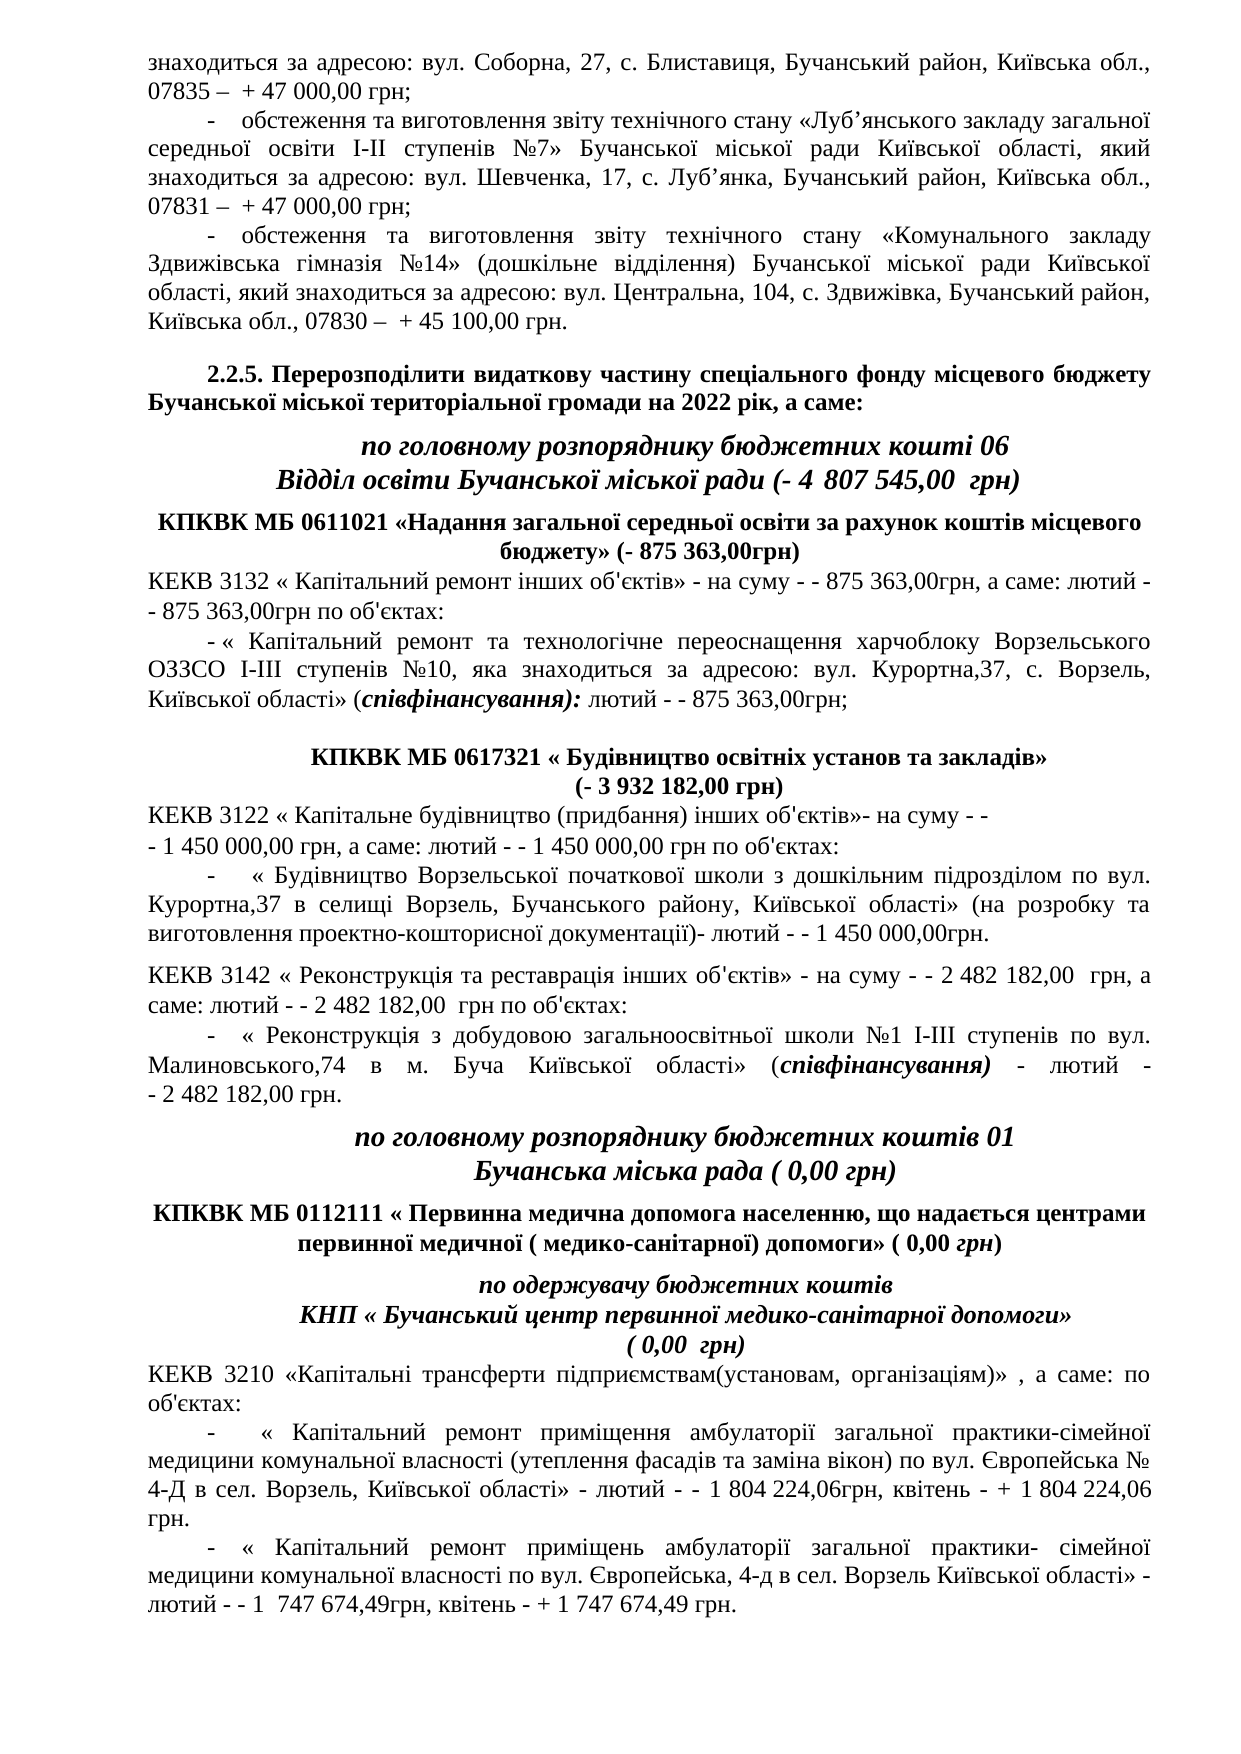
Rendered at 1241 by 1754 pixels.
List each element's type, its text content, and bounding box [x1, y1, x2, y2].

text КПКВК МБ 0611021 «Надання загальної середньої освіти за рахунок коштів місцевого бюджету» (- 875 363,00грн) [148, 507, 1152, 565]
list « Реконструкція з добудовою загальноосвітньої школи №1 I-III ступенів по вул. Малиновського,74 в м. Буча Київської області» (співфінансування) - лютий - - 2 482 182,00 грн. [148, 1020, 1152, 1107]
list КЕКВ 3142 « Реконструкція та реставрація інших об'єктів» - на суму - - 2 482 182,00 грн, а саме: лютий - - 2 482 182,00 грн по об'єктах: [148, 959, 1152, 1020]
text Бучанська міська рада ( 0,00 грн) [148, 1153, 1152, 1186]
text КЕКВ 3132 « Капітальний ремонт інших об'єктів» - на суму - - 875 363,00грн, а саме: лютий - - 875 363,00грн по об'єктах: [148, 565, 1152, 626]
list (- 3 932 182,00 грн) [207, 771, 1152, 799]
list КПКВК МБ 0617321 « Будівництво освітніх установ та закладів» [207, 742, 1152, 771]
list « Капітальний ремонт приміщення амбулаторії загальної практики-сімейної медицини комунальної власності (утеплення фасадів та заміна вікон) по вул. Європейська № 4-Д в сел. Ворзель, Київської області» - лютий - - 1 804 224,06грн, квітень - + 1 804 224,06 грн. [148, 1417, 1152, 1532]
list « Будівництво Ворзельської початкової школи з дошкільним підрозділом по вул. Курортна,37 в селищі Ворзель, Бучанського району, Київської області» (на розробку та виготовлення проектно-кошторисної документації)- лютий - - 1 450 000,00грн. [148, 861, 1152, 947]
text КНП « Бучанський центр первинної медико-санітарної допомоги» ( 0,00 грн) [223, 1299, 1152, 1359]
list « Капітальний ремонт приміщень амбулаторії загальної практики- сімейної медицини комунальної власності по вул. Європейська, 4-д в сел. Ворзель Київської області» - лютий - - 1 747 674,49грн, квітень - + 1 747 674,49 грн. [148, 1532, 1152, 1618]
list « Капітальний ремонт та технологічне переоснащення харчоблоку Ворзельського ОЗЗСО I-III ступенів №10, яка знаходиться за адресою: вул. Курортна,37, с. Ворзель, Київської області» (співфінансування): лютий - - 875 363,00грн; [148, 626, 1152, 713]
text по головному розпоряднику бюджетних кошті 06 [148, 428, 1152, 462]
list - 1 450 000,00 грн, а саме: лютий - - 1 450 000,00 грн по об'єктах: [148, 830, 1152, 861]
list КЕКВ 3122 « Капітальне будівництво (придбання) інших об'єктів»- на суму - - [148, 799, 1152, 830]
list обстеження та виготовлення звіту технічного стану «Луб’янського закладу загальної середньої освіти І-ІІ ступенів №7» Бучанської міської ради Київської області, який знаходиться за адресою: вул. Шевченка, 17, с. Луб’янка, Бучанський район, Київська обл., 07831 – + 47 000,00 грн; [148, 105, 1152, 220]
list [148, 47, 1152, 105]
list по одержувачу бюджетних коштів [223, 1269, 1152, 1299]
list обстеження та виготовлення звіту технічного стану «Комунального закладу Здвижівська гімназія №14» (дошкільне відділення) Бучанської міської ради Київської області, який знаходиться за адресою: вул. Центральна, 104, с. Здвижівка, Бучанський район, Київська обл., 07830 – + 45 100,00 грн. [148, 220, 1152, 335]
text по головному розпоряднику бюджетних коштів 01 [148, 1119, 1152, 1153]
text КЕКВ 3210 «Капітальні трансферти підприємствам(установам, організаціям)» , а саме: по об'єктах: [148, 1359, 1152, 1417]
list КПКВК МБ 0112111 « Первинна медична допомога населенню, що надається центрами первинної медичної ( медико-санітарної) допомоги» ( 0,00 грн) [148, 1198, 1152, 1257]
text Відділ освіти Бучанської міської ради (- 4 807 545,00 грн) [148, 462, 1152, 495]
text 2.2.5. Перерозподілити видаткову частину спеціального фонду місцевого бюджету Бучанської міської територіальної громади на 2022 рік, а саме: [148, 359, 1152, 416]
